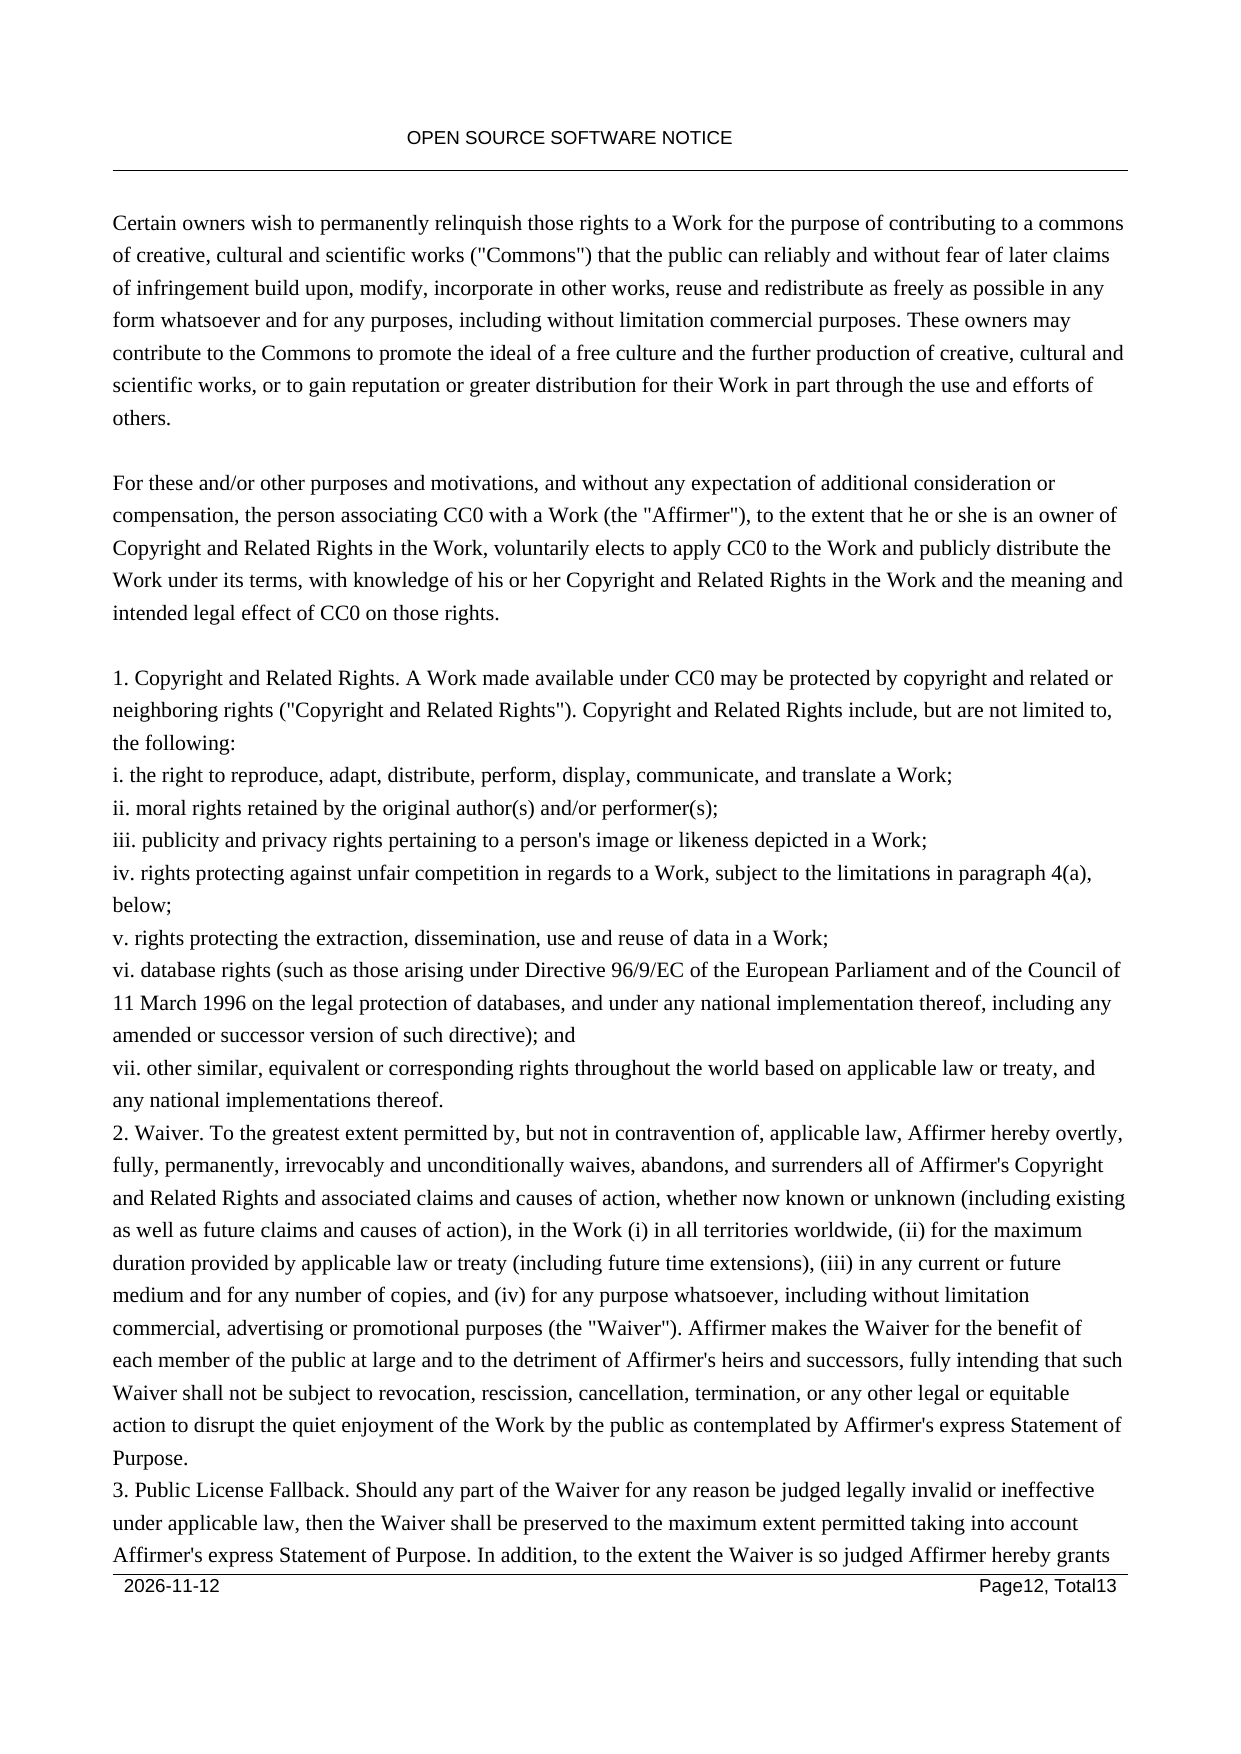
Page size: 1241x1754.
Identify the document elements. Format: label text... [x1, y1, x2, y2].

text vi. database rights (such as those arising under Directive 96/9/EC of the European Parliament and of the Council of 11 March 1996 on the legal protection of databases, and under any national implementation thereof, including any amended or successor version of such directive); and [112, 954, 1128, 1051]
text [112, 1474, 1128, 1571]
text vii. other similar, equivalent or corresponding rights throughout the world based on applicable law or treaty, and any national implementations thereof. [112, 1051, 1128, 1116]
text v. rights protecting the extraction, dissemination, use and reuse of data in a Work; [112, 921, 1128, 954]
text 2. Waiver. To the greatest extent permitted by, but not in contravention of, applicable law, Affirmer hereby overtly, fully, permanently, irrevocably and unconditionally waives, abandons, and surrenders all of Affirmer's Copyright and Related Rights and associated claims and causes of action, whether now known or unknown (including existing as well as future claims and causes of action), in the Work (i) in all territories worldwide, (ii) for the maximum duration provided by applicable law or treaty (including future time extensions), (iii) in any current or future medium and for any number of copies, and (iv) for any purpose whatsoever, including without limitation commercial, advertising or promotional purposes (the "Waiver"). Affirmer makes the Waiver for the benefit of each member of the public at large and to the detriment of Affirmer's heirs and successors, fully intending that such Waiver shall not be subject to revocation, rescission, cancellation, termination, or any other legal or equitable action to disrupt the quiet enjoyment of the Work by the public as contemplated by Affirmer's express Statement of Purpose. [112, 1116, 1128, 1474]
text Certain owners wish to permanently relinquish those rights to a Work for the purpose of contributing to a commons of creative, cultural and scientific works ("Commons") that the public can reliably and without fear of later claims of infringement build upon, modify, incorporate in other works, reuse and redistribute as freely as possible in any form whatsoever and for any purposes, including without limitation commercial purposes. These owners may contribute to the Commons to promote the ideal of a free culture and the further production of creative, cultural and scientific works, or to gain reputation or greater distribution for their Work in part through the use and efforts of others. [112, 206, 1128, 434]
text For these and/or other purposes and motivations, and without any expectation of additional consideration or compensation, the person associating CC0 with a Work (the "Affirmer"), to the extent that he or she is an owner of Copyright and Related Rights in the Work, voluntarily elects to apply CC0 to the Work and publicly distribute the Work under its terms, with knowledge of his or her Copyright and Related Rights in the Work and the meaning and intended legal effect of CC0 on those rights. [112, 466, 1128, 629]
text 1. Copyright and Related Rights. A Work made available under CC0 may be protected by copyright and related or neighboring rights ("Copyright and Related Rights"). Copyright and Related Rights include, but are not limited to, the following: [112, 661, 1128, 759]
text iv. rights protecting against unfair competition in regards to a Work, subject to the limitations in paragraph 4(a), below; [112, 856, 1128, 921]
text iii. publicity and privacy rights pertaining to a person's image or likeness depicted in a Work; [112, 824, 1128, 856]
text i. the right to reproduce, adapt, distribute, perform, display, communicate, and translate a Work; [112, 759, 1128, 791]
text ii. moral rights retained by the original author(s) and/or performer(s); [112, 791, 1128, 824]
